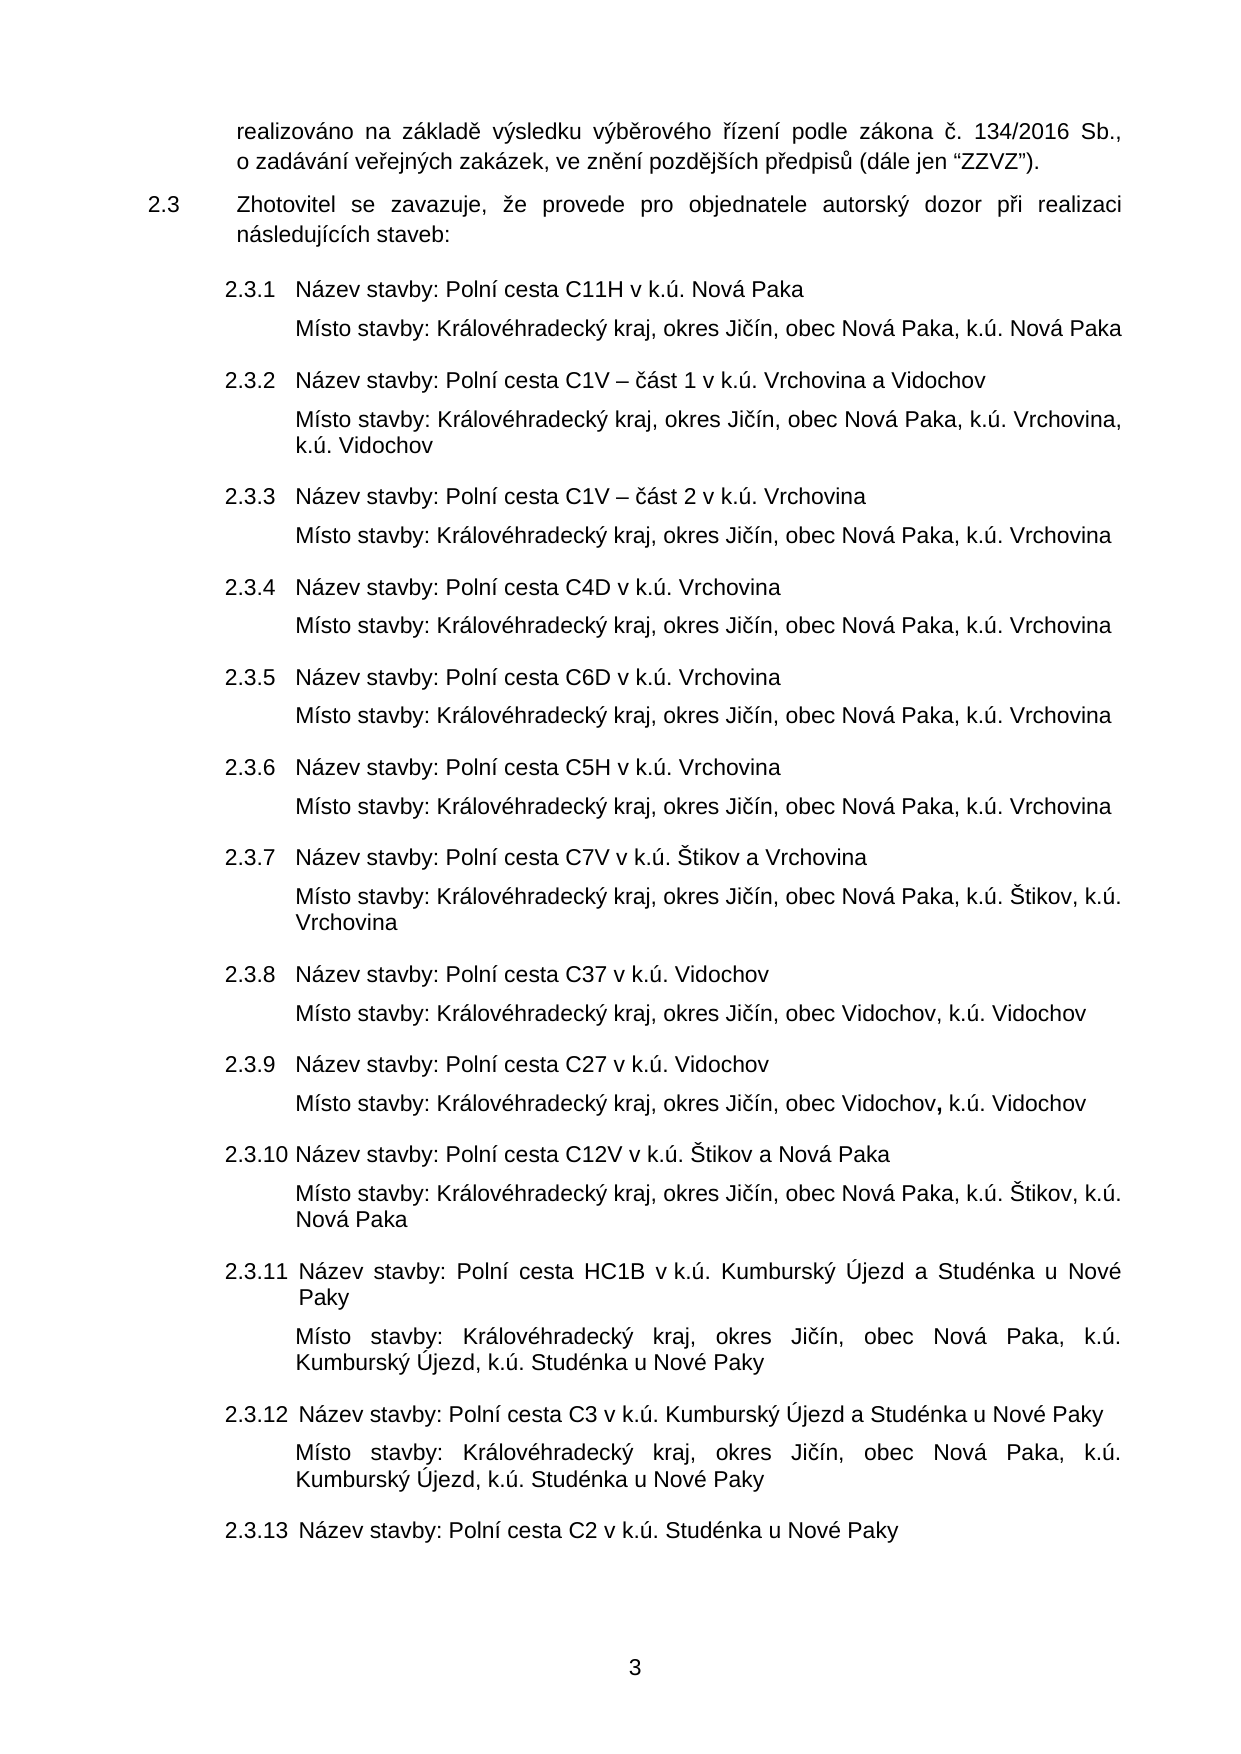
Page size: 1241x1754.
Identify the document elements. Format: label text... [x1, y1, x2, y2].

list 2.3.12 Název stavby: Polní cesta C3 v k.ú. Kumburský Újezd a Studénka u Nové Paky [224, 1401, 1122, 1427]
list Místo stavby: Královéhradecký kraj, okres Jičín, obec Vidochov, k.ú. Vidochov [295, 1090, 1122, 1116]
list Místo stavby: Královéhradecký kraj, okres Jičín, obec Nová Paka, k.ú. Nová Paka [224, 315, 1122, 342]
list 2.3.8 Název stavby: Polní cesta C37 v k.ú. Vidochov [224, 961, 1122, 987]
list Místo stavby: Královéhradecký kraj, okres Jičín, obec Nová Paka, k.ú. Vrchovina [224, 793, 1122, 819]
list Místo stavby: Královéhradecký kraj, okres Jičín, obec Nová Paka, k.ú. Štikov, k.ú. Vrchovina [295, 883, 1122, 936]
list 2.3.5 Název stavby: Polní cesta C6D v k.ú. Vrchovina [224, 664, 1122, 690]
list Místo stavby: Královéhradecký kraj, okres Jičín, obec Nová Paka, k.ú. Kumburský Újezd, k.ú. Studénka u Nové Paky [295, 1323, 1122, 1376]
list 2.3.7 Název stavby: Polní cesta C7V v k.ú. Štikov a Vrchovina [224, 844, 1122, 870]
list 2.3.10 Název stavby: Polní cesta C12V v k.ú. Štikov a Nová Paka [224, 1141, 1122, 1167]
list Místo stavby: Královéhradecký kraj, okres Jičín, obec Nová Paka, k.ú. Vrchovina [224, 702, 1122, 729]
list 2.3.13 Název stavby: Polní cesta C2 v k.ú. Studénka u Nové Paky [224, 1517, 1122, 1543]
list Zhotovitel se zavazuje, že provede pro objednatele autorský dozor při realizaci následujících staveb: [148, 191, 1122, 248]
list Místo stavby: Královéhradecký kraj, okres Jičín, obec Nová Paka, k.ú. Štikov, k.ú. Nová Paka [295, 1180, 1122, 1233]
list Místo stavby: Královéhradecký kraj, okres Jičín, obec Nová Paka, k.ú. Vrchovina [224, 522, 1122, 548]
list 2.3.2 Název stavby: Polní cesta C1V – část 1 v k.ú. Vrchovina a Vidochov [224, 367, 1122, 393]
list Místo stavby: Královéhradecký kraj, okres Jičín, obec Nová Paka, k.ú. Vrchovina, k.ú. Vidochov [295, 406, 1122, 458]
list 2.3.6 Název stavby: Polní cesta C5H v k.ú. Vrchovina [224, 754, 1122, 780]
list Místo stavby: Královéhradecký kraj, okres Jičín, obec Nová Paka, k.ú. Kumburský Újezd, k.ú. Studénka u Nové Paky [295, 1439, 1122, 1492]
list Místo stavby: Královéhradecký kraj, okres Jičín, obec Vidochov, k.ú. Vidochov [295, 999, 1122, 1026]
list 2.3.3 Název stavby: Polní cesta C1V – část 2 v k.ú. Vrchovina [224, 483, 1122, 509]
list 2.3.4 Název stavby: Polní cesta C4D v k.ú. Vrchovina [224, 573, 1122, 600]
list 2.3.9 Název stavby: Polní cesta C27 v k.ú. Vidochov [224, 1051, 1122, 1077]
list 2.3.1 Název stavby: Polní cesta C11H v k.ú. Nová Paka [224, 276, 1122, 303]
list Místo stavby: Královéhradecký kraj, okres Jičín, obec Nová Paka, k.ú. Vrchovina [224, 612, 1122, 639]
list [148, 118, 1122, 175]
list 2.3.11 Název stavby: Polní cesta HC1B v k.ú. Kumburský Újezd a Studénka u Nové Paky [224, 1258, 1122, 1310]
